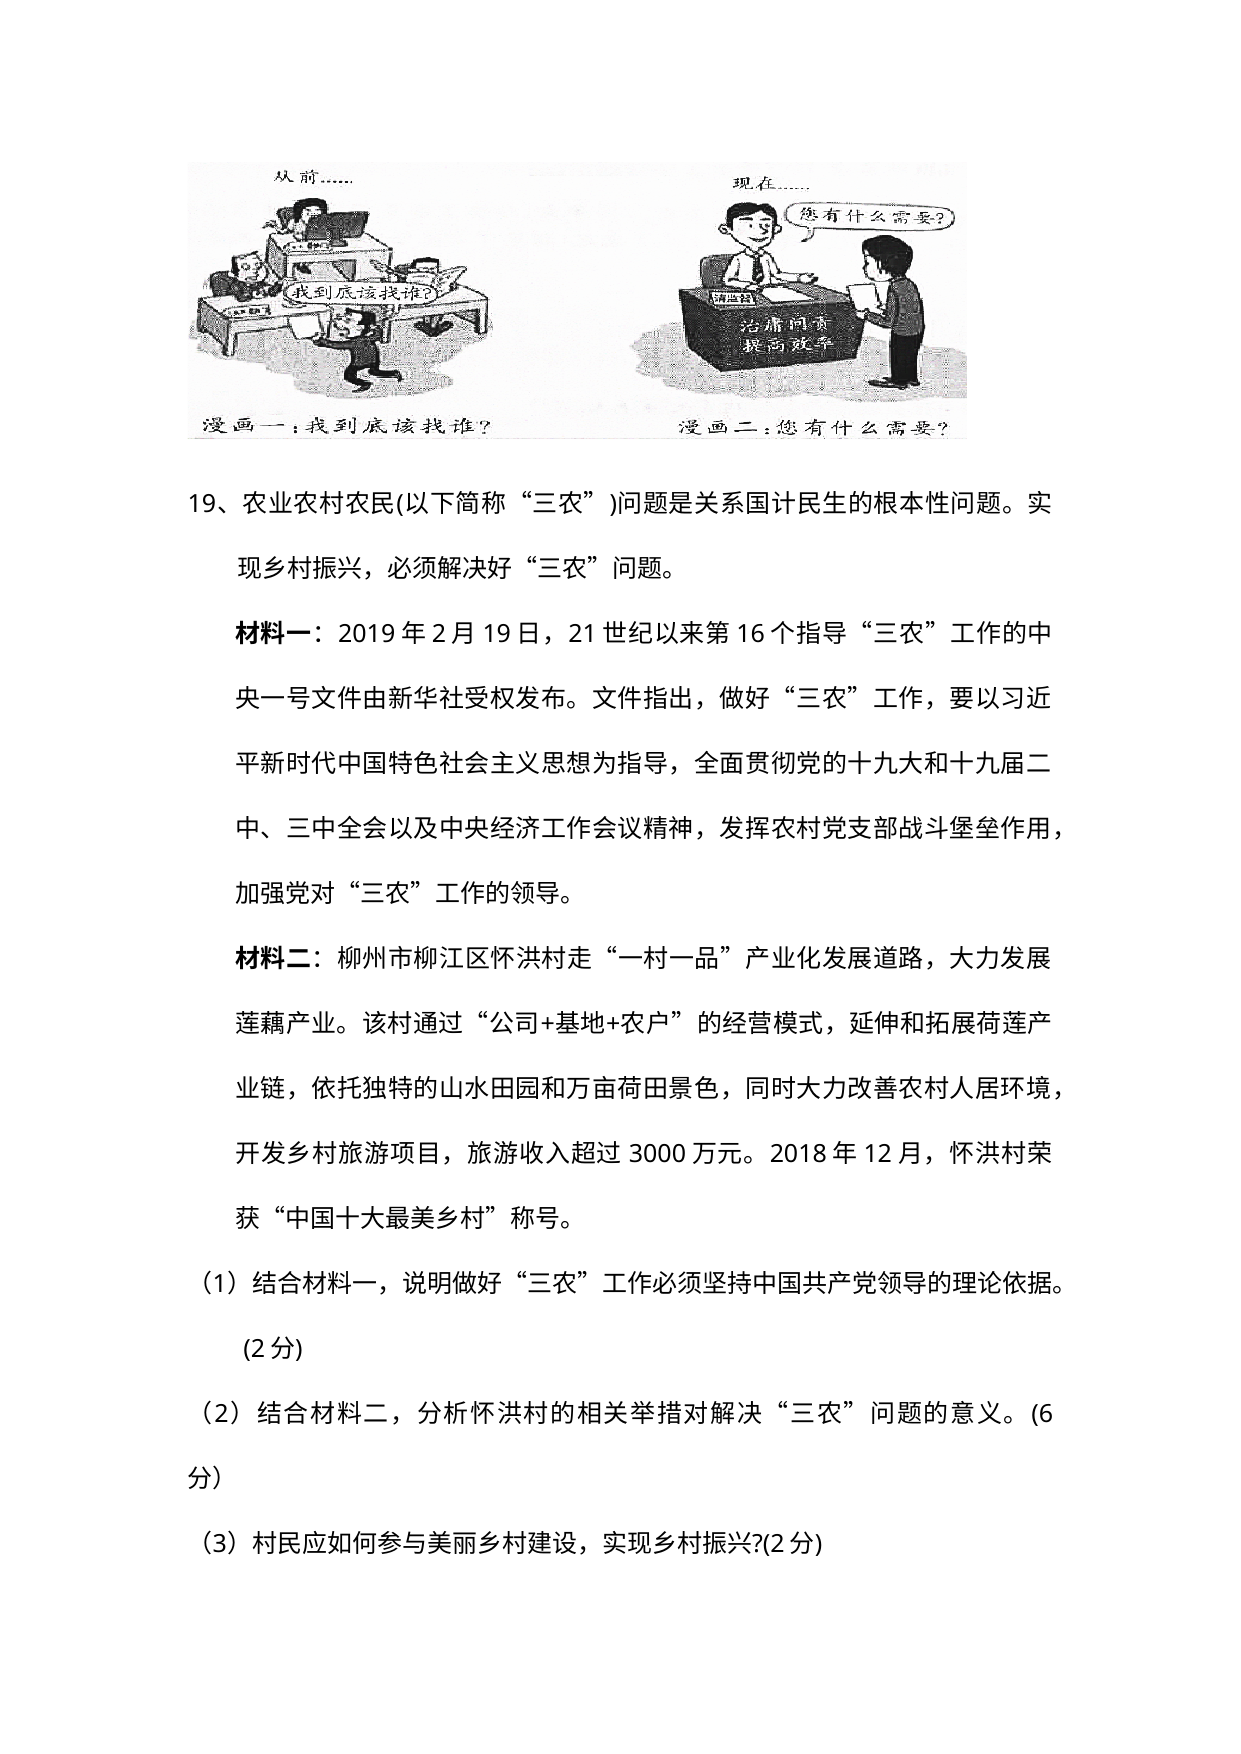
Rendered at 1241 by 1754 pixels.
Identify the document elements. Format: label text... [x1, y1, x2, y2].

text （2）结合材料二，分析怀洪村的相关举措对解决“三农”问题的意义。(6分） [187, 1379, 1053, 1509]
text （3）村民应如何参与美丽乡村建设，实现乡村振兴?(2分) [187, 1509, 1053, 1574]
text 材料一：2019年2月19日，21世纪以来第16个指导“三农”工作的中央一号文件由新华社受权发布。文件指出，做好“三农”工作，要以习近平新时代中国特色社会主义思想为指导，全面贯彻党的十九大和十九届二中、三中全会以及中央经济工作会议精神，发挥农村党支部战斗堡垒作用，加强党对“三农”工作的领导。 [235, 599, 1053, 924]
text 19、农业农村农民(以下简称“三农”)问题是关系国计民生的根本性问题。实现乡村振兴，必须解决好“三农”问题。 [187, 469, 1053, 599]
text 材料二：柳州市柳江区怀洪村走“一村一品”产业化发展道路，大力发展莲藕产业。该村通过“公司+基地+农户”的经营模式，延伸和拓展荷莲产业链，依托独特的山水田园和万亩荷田景色，同时大力改善农村人居环境，开发乡村旅游项目，旅游收入超过3000万元。2018年12月，怀洪村荣获“中国十大最美乡村”称号。 [235, 924, 1053, 1249]
picture [187, 162, 971, 441]
text （1）结合材料一，说明做好“三农”工作必须坚持中国共产党领导的理论依据。 (2分) [187, 1249, 1053, 1379]
